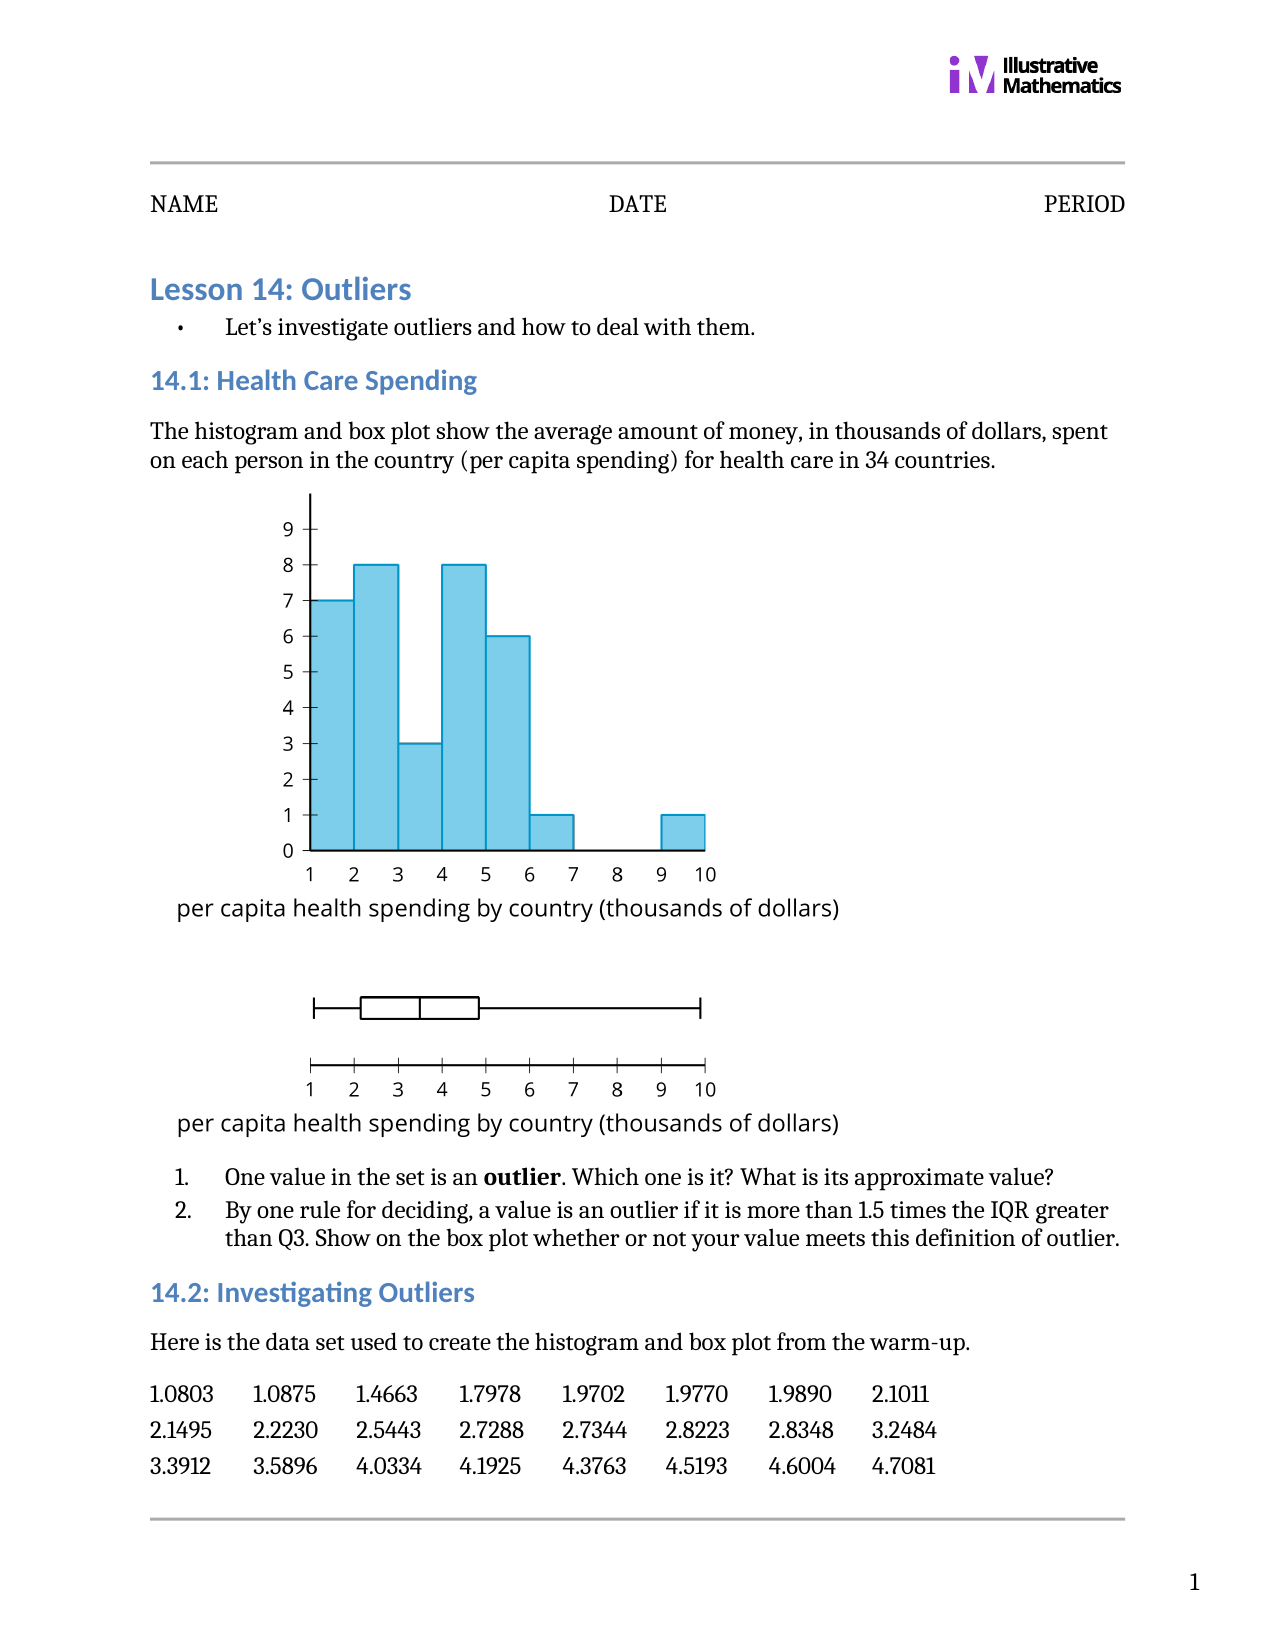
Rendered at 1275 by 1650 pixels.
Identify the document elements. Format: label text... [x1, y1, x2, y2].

text Here is the data set used to create the histogram and box plot from the warm-up. [150, 1328, 1125, 1357]
text The histogram and box plot show the average amount of money, in thousands of dollars, spent on each person in the country (per capita spending) for health care in 34 countries. [150, 417, 1125, 474]
subtitle 14.1: Health Care Spending [150, 362, 1125, 398]
subtitle 14.2: Investigating Outliers [150, 1274, 1125, 1309]
table_cell 3.5896 [242, 1448, 345, 1484]
table_header 1.9770 [654, 1376, 757, 1412]
table_header 1.9890 [758, 1376, 861, 1412]
table_cell 4.5193 [654, 1448, 757, 1484]
list One value in the set is an outlier. Which one is it? What is its approximate value? [175, 1163, 1125, 1192]
table_cell 3.3912 [139, 1448, 242, 1484]
table_header 1.4663 [345, 1376, 448, 1412]
subtitle Lesson 14: Outliers [150, 268, 1125, 309]
list Let’s investigate outliers and how to deal with them. [175, 313, 1125, 342]
table_cell 2.1495 [139, 1412, 242, 1448]
list By one rule for deciding, a value is an outlier if it is more than 1.5 times the IQR greater than Q3. Show on the box plot whether or not your value meets this definition of outlier. [175, 1196, 1125, 1253]
table_cell 2.8348 [758, 1412, 861, 1448]
table_header 1.9702 [551, 1376, 654, 1412]
table_cell 4.1925 [448, 1448, 551, 1484]
table_header 1.0803 [139, 1376, 242, 1412]
table_header 1.7978 [448, 1376, 551, 1412]
table_cell 2.5443 [345, 1412, 448, 1448]
table_cell 4.6004 [758, 1448, 861, 1484]
table_cell 4.0334 [345, 1448, 448, 1484]
picture [168, 996, 847, 1145]
table_cell 2.2230 [242, 1412, 345, 1448]
picture [949, 55, 1121, 93]
table_header 2.1011 [861, 1376, 964, 1412]
table_cell 4.7081 [861, 1448, 964, 1484]
table_cell 3.2484 [861, 1412, 964, 1448]
table_cell 2.7288 [448, 1412, 551, 1448]
table_cell 4.3763 [551, 1448, 654, 1484]
table_cell 2.8223 [654, 1412, 757, 1448]
table_header 1.0875 [242, 1376, 345, 1412]
table_cell 2.7344 [551, 1412, 654, 1448]
picture [168, 493, 847, 930]
